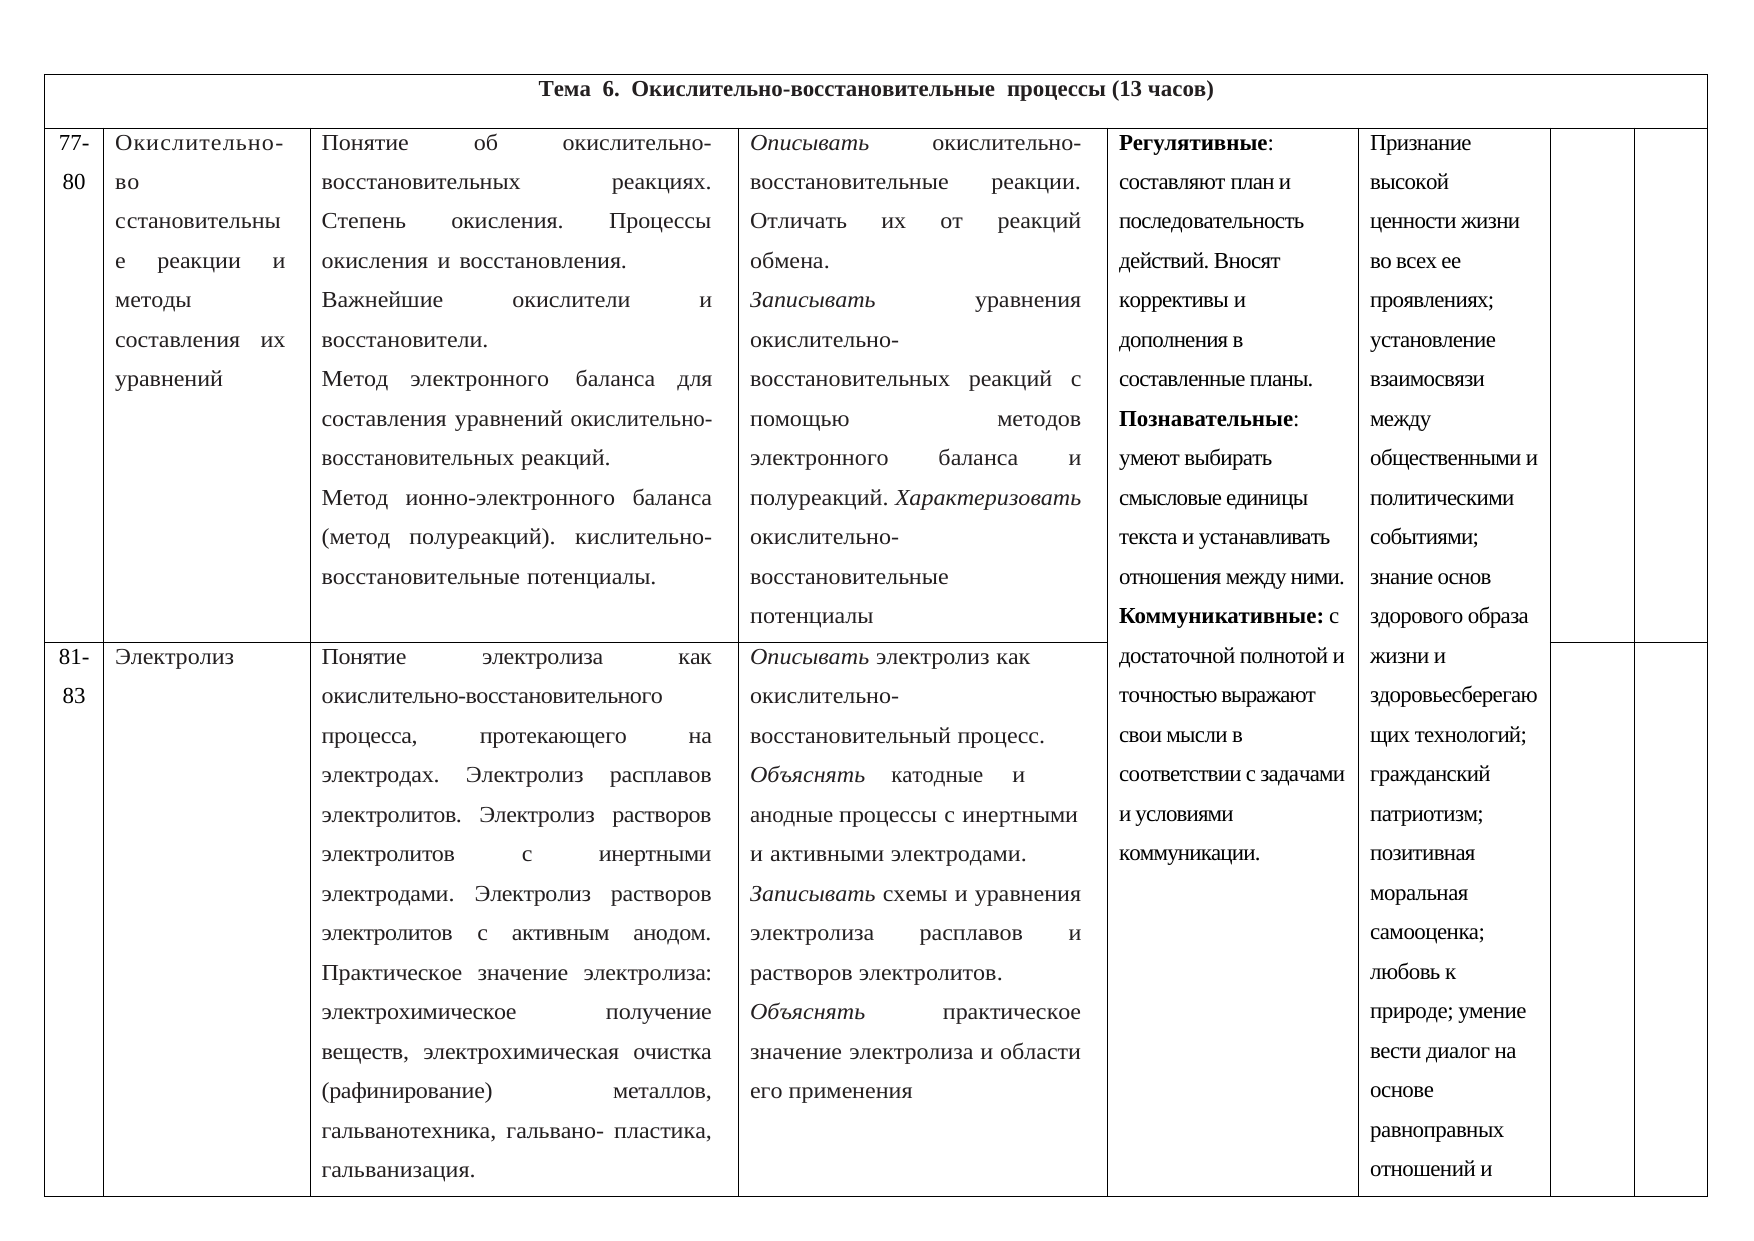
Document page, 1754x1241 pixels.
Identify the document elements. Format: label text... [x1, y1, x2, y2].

table_cell Тема 6. Окислительно-восстановительные процессы (13 часов) [45, 75, 1707, 128]
table_cell Электролиз [104, 643, 310, 1196]
table_cell 77-80 [45, 129, 103, 642]
table_cell [1551, 643, 1634, 1196]
table_cell [1635, 643, 1707, 1196]
table_cell [1551, 129, 1634, 642]
table_cell Признание высокой ценности жизни во всех ее проявлениях; установление взаимосвязи между общественными и политическими событиями; знание основ здорового образа жизни и здоровьесберегающих технологий; гражданский патриотизм; позитивная моральная самооценка; любовь к природе; умение вести диалог на основе равноправных отношений и взаимного уважения; умение конструктивно разрешать конфликты [1359, 129, 1550, 1196]
table_cell Окислительно-восстановительные реакции и методы составления их уравнений [104, 129, 310, 642]
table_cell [739, 643, 1107, 1196]
table_cell [1635, 129, 1707, 642]
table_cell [311, 643, 738, 1196]
table_cell Понятие об окислительно-восстановительных реакциях. Степень окисления. Процессы окисления и восстановления. Важнейшие окислители и восстановители. Метод электронного баланса для составления уравнений окислительно-восстановительных реакций. Метод ионно-электронного баланса (метод полуреакций). кислительно-восстановительные потенциалы. [311, 129, 738, 642]
table_cell Регулятивные: составляют план и последовательность действий. Вносят коррективы и дополнения в составленные планы. Познавательные: умеют выбирать смысловые единицы текста и устанавливать отношения между ними. Коммуникативные: с достаточной полнотой и точностью выражают свои мысли в соответствии с задачами и условиями коммуникации. [1108, 129, 1358, 1196]
table_cell Описывать окислительно-восстановительные реакции. Отличать их от реакций обмена. Записывать уравнения окислительно-восстановительных реакций с помощью методов электронного баланса и полуреакций. Характеризовать окислительно- восстановительные потенциалы [739, 129, 1107, 642]
table_cell 81-83 [45, 643, 103, 1196]
